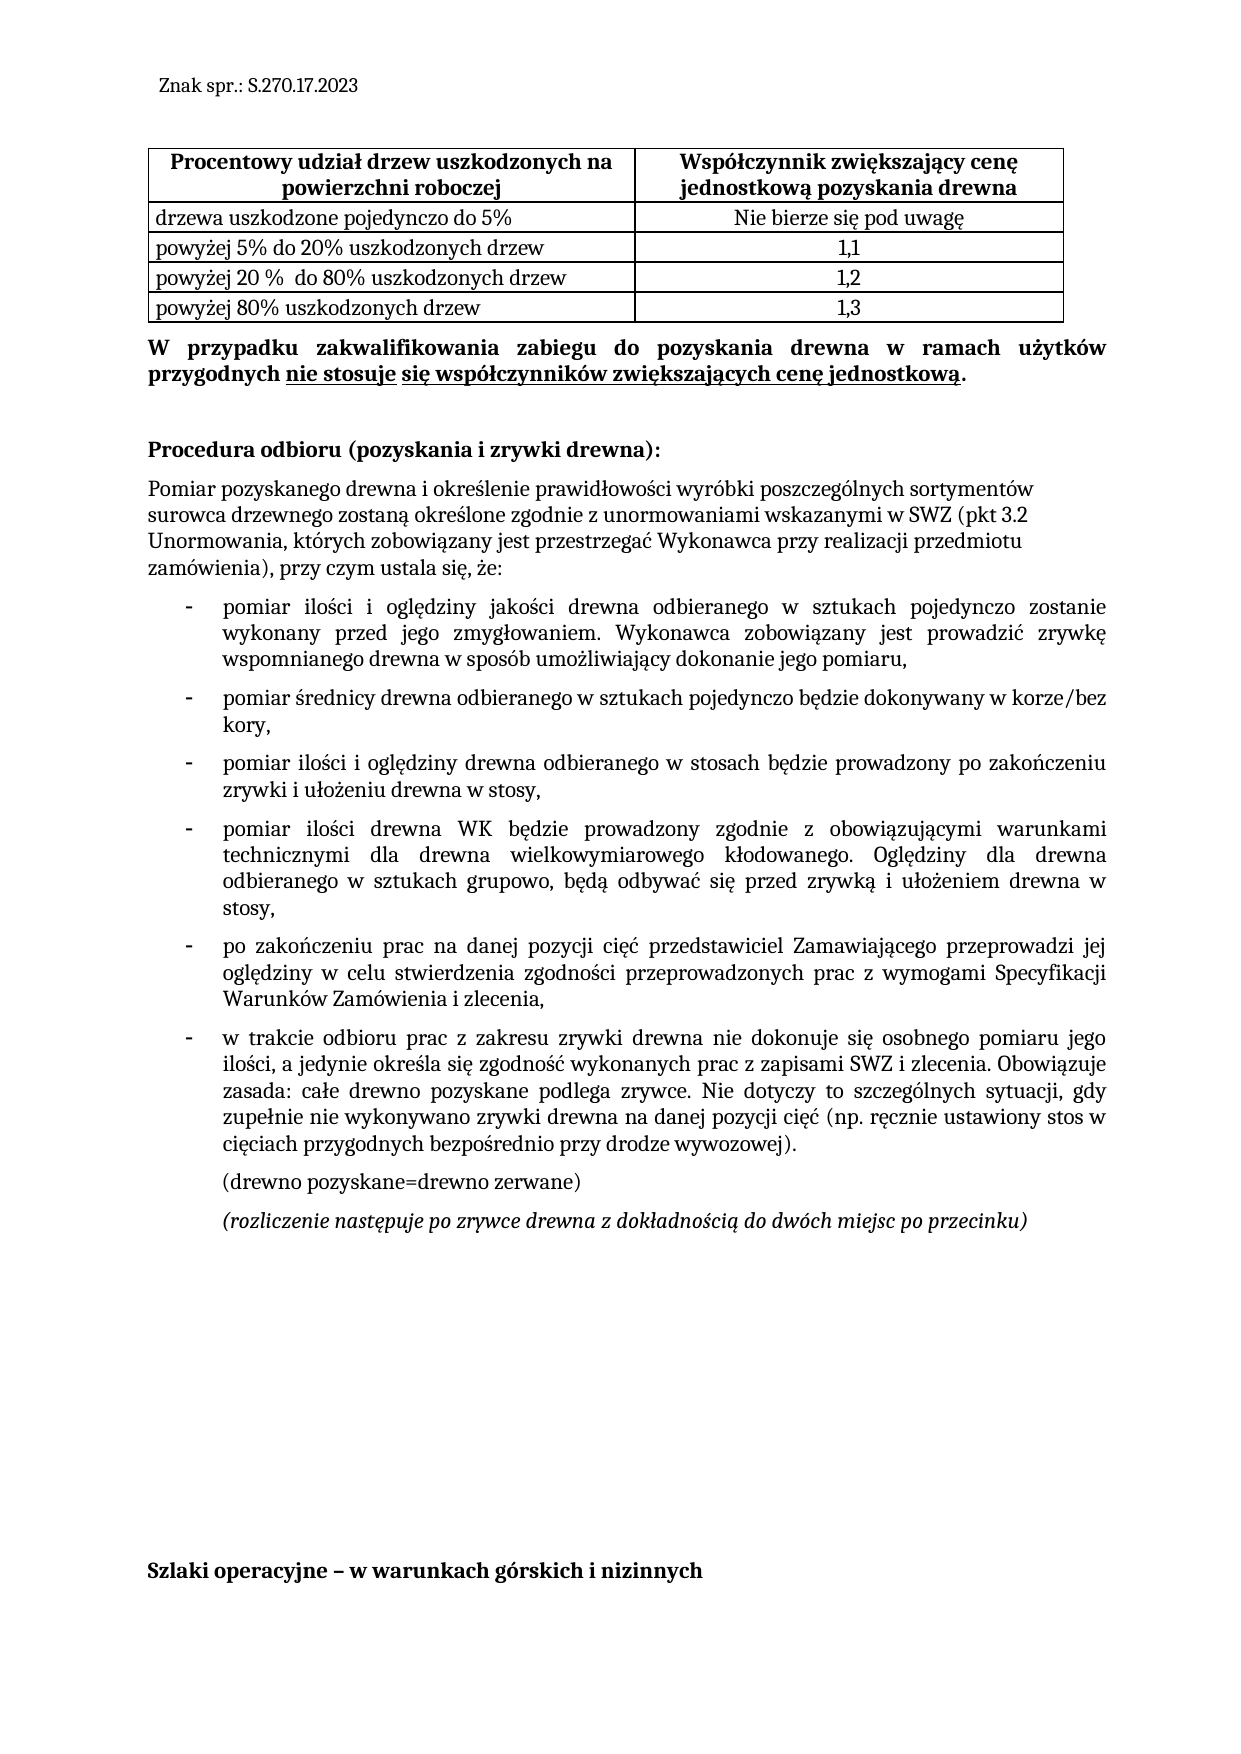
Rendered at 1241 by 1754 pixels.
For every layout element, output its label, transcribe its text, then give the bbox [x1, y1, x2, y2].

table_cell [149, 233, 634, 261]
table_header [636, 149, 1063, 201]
text Szlaki operacyjne – w warunkach górskich i nizinnych [148, 1557, 1107, 1584]
text Procedura odbioru (pozyskania i zrywki drewna): [148, 437, 1107, 463]
text (drewno pozyskane=drewno zerwane) [148, 1169, 1107, 1196]
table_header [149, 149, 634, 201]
list w trakcie odbioru prac z zakresu zrywki drewna nie dokonuje się osobnego pomiaru jego ilości, a jedynie określa się zgodność wykonanych prac z zapisami SWZ i zlecenia. Obowiązuje zasada: całe drewno pozyskane podlega zrywce. Nie dotyczy to szczególnych sytuacji, gdy zupełnie nie wykonywano zrywki drewna na danej pozycji cięć (np. ręcznie ustawiony stos w cięciach przygodnych bezpośrednio przy drodze wywozowej). [185, 1025, 1107, 1157]
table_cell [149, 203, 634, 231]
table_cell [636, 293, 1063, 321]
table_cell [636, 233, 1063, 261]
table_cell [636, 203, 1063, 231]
list pomiar ilości i oględziny drewna odbieranego w stosach będzie prowadzony po zakończeniu zrywki i ułożeniu drewna w stosy, [185, 750, 1107, 803]
text Pomiar pozyskanego drewna i określenie prawidłowości wyróbki poszczególnych sortymentów surowca drzewnego zostaną określone zgodnie z unormowaniami wskazanymi w SWZ (pkt 3.2 Unormowania, których zobowiązany jest przestrzegać Wykonawca przy realizacji przedmiotu zamówienia), przy czym ustala się, że: [148, 476, 1107, 581]
text W przypadku zakwalifikowania zabiegu do pozyskania drewna w ramach użytków przygodnych nie stosuje się współczynników zwiększających cenę jednostkową. [148, 335, 1107, 388]
list pomiar średnicy drewna odbieranego w sztukach pojedynczo będzie dokonywany w korze/bez kory, [185, 685, 1107, 738]
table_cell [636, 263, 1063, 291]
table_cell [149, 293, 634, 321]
text (rozliczenie następuje po zrywce drewna z dokładnością do dwóch miejsc po przecinku) [148, 1208, 1107, 1234]
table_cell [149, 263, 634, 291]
list pomiar ilości i oględziny jakości drewna odbieranego w sztukach pojedynczo zostanie wykonany przed jego zmygłowaniem. Wykonawca zobowiązany jest prowadzić zrywkę wspomnianego drewna w sposób umożliwiający dokonanie jego pomiaru, [185, 593, 1107, 672]
list pomiar ilości drewna WK będzie prowadzony zgodnie z obowiązującymi warunkami technicznymi dla drewna wielkowymiarowego kłodowanego. Oględziny dla drewna odbieranego w sztukach grupowo, będą odbywać się przed zrywką i ułożeniem drewna w stosy, [185, 815, 1107, 921]
list po zakończeniu prac na danej pozycji cięć przedstawiciel Zamawiającego przeprowadzi jej oględziny w celu stwierdzenia zgodności przeprowadzonych prac z wymogami Specyfikacji Warunków Zamówienia i zlecenia, [185, 933, 1107, 1012]
